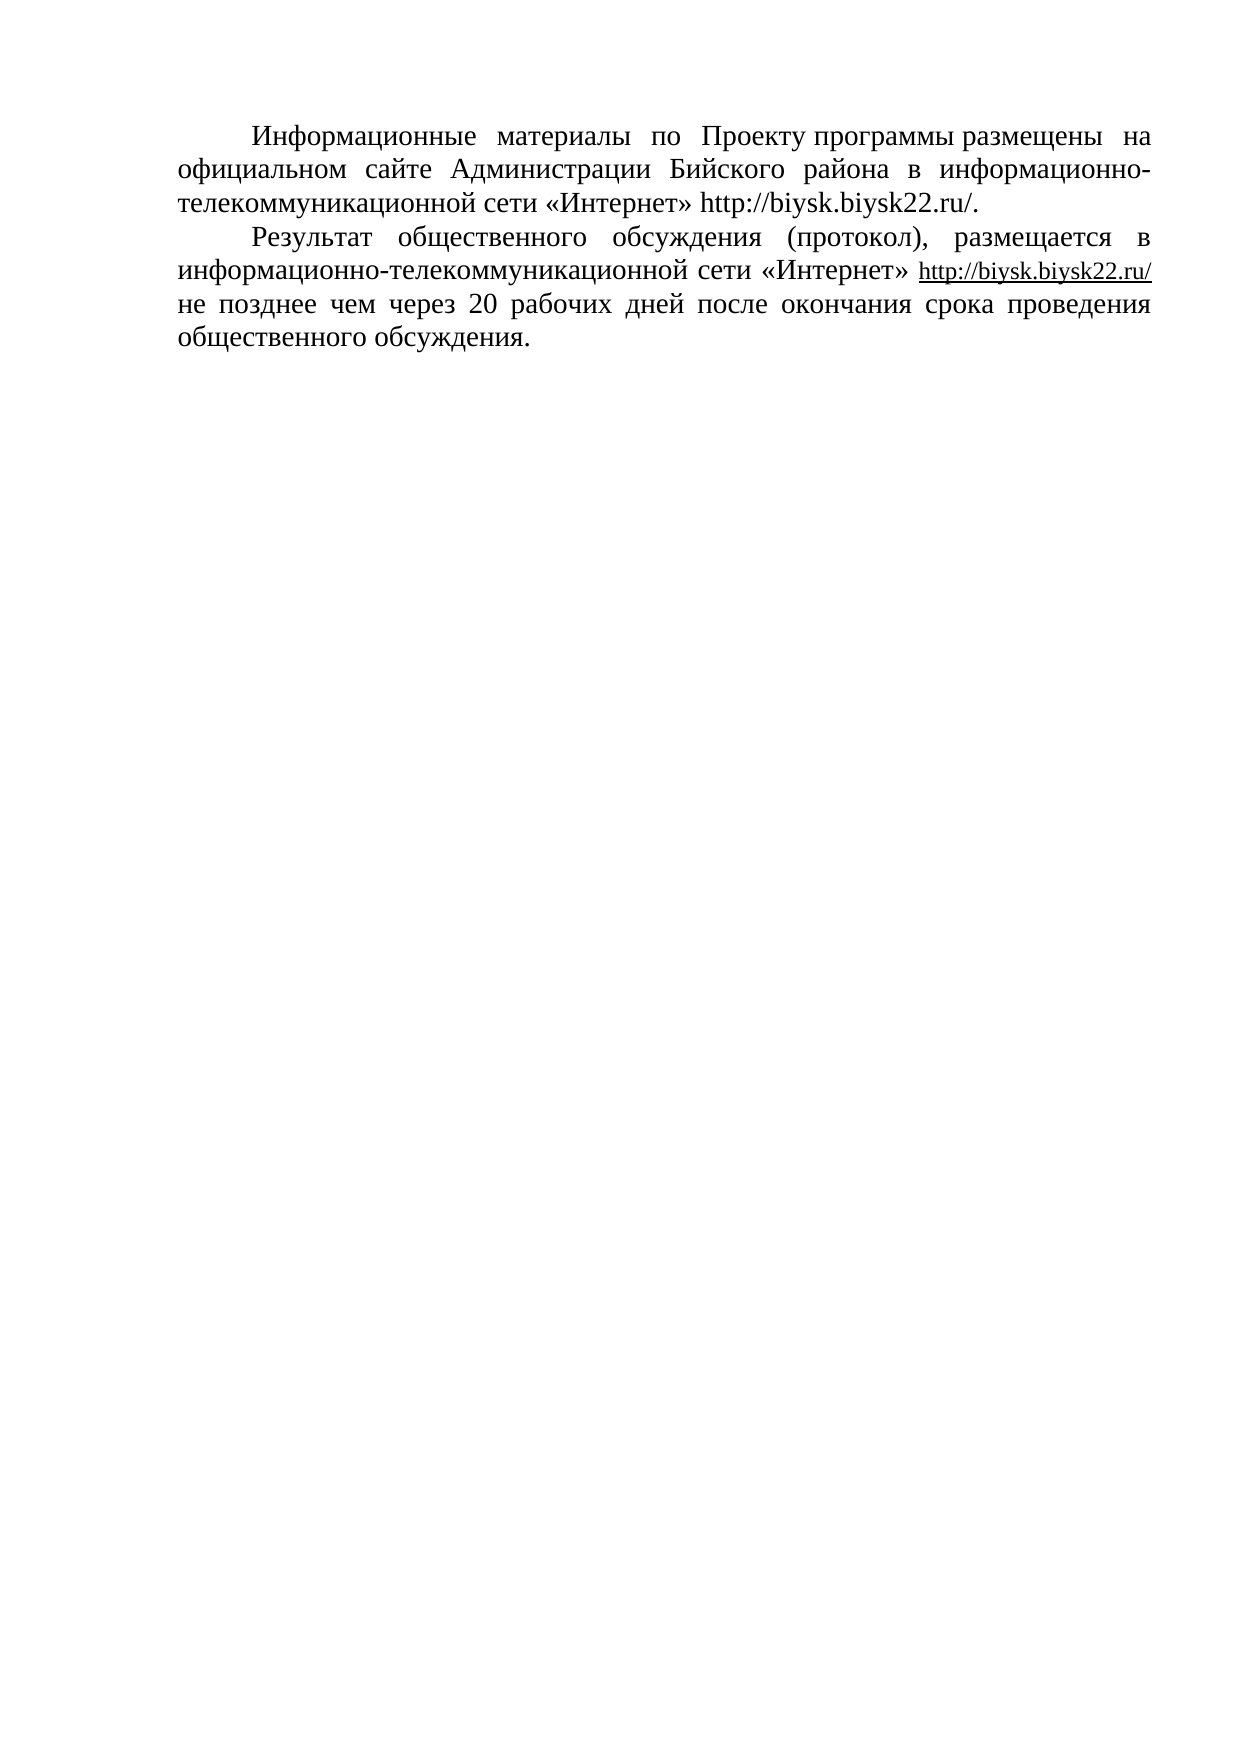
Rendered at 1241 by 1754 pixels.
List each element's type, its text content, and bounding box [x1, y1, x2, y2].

text Информационные материалы по Проекту программы размещены на официальном сайте Администрации Бийского района в информационно-телекоммуникационной сети «Интернет» http://biysk.biysk22.ru/. [177, 118, 1152, 219]
text Результат общественного обсуждения (протокол), размещается в информационно-телекоммуникационной сети «Интернет» http://biysk.biysk22.ru/ не позднее чем через 20 рабочих дней после окончания срока проведения общественного обсуждения. [177, 219, 1152, 353]
